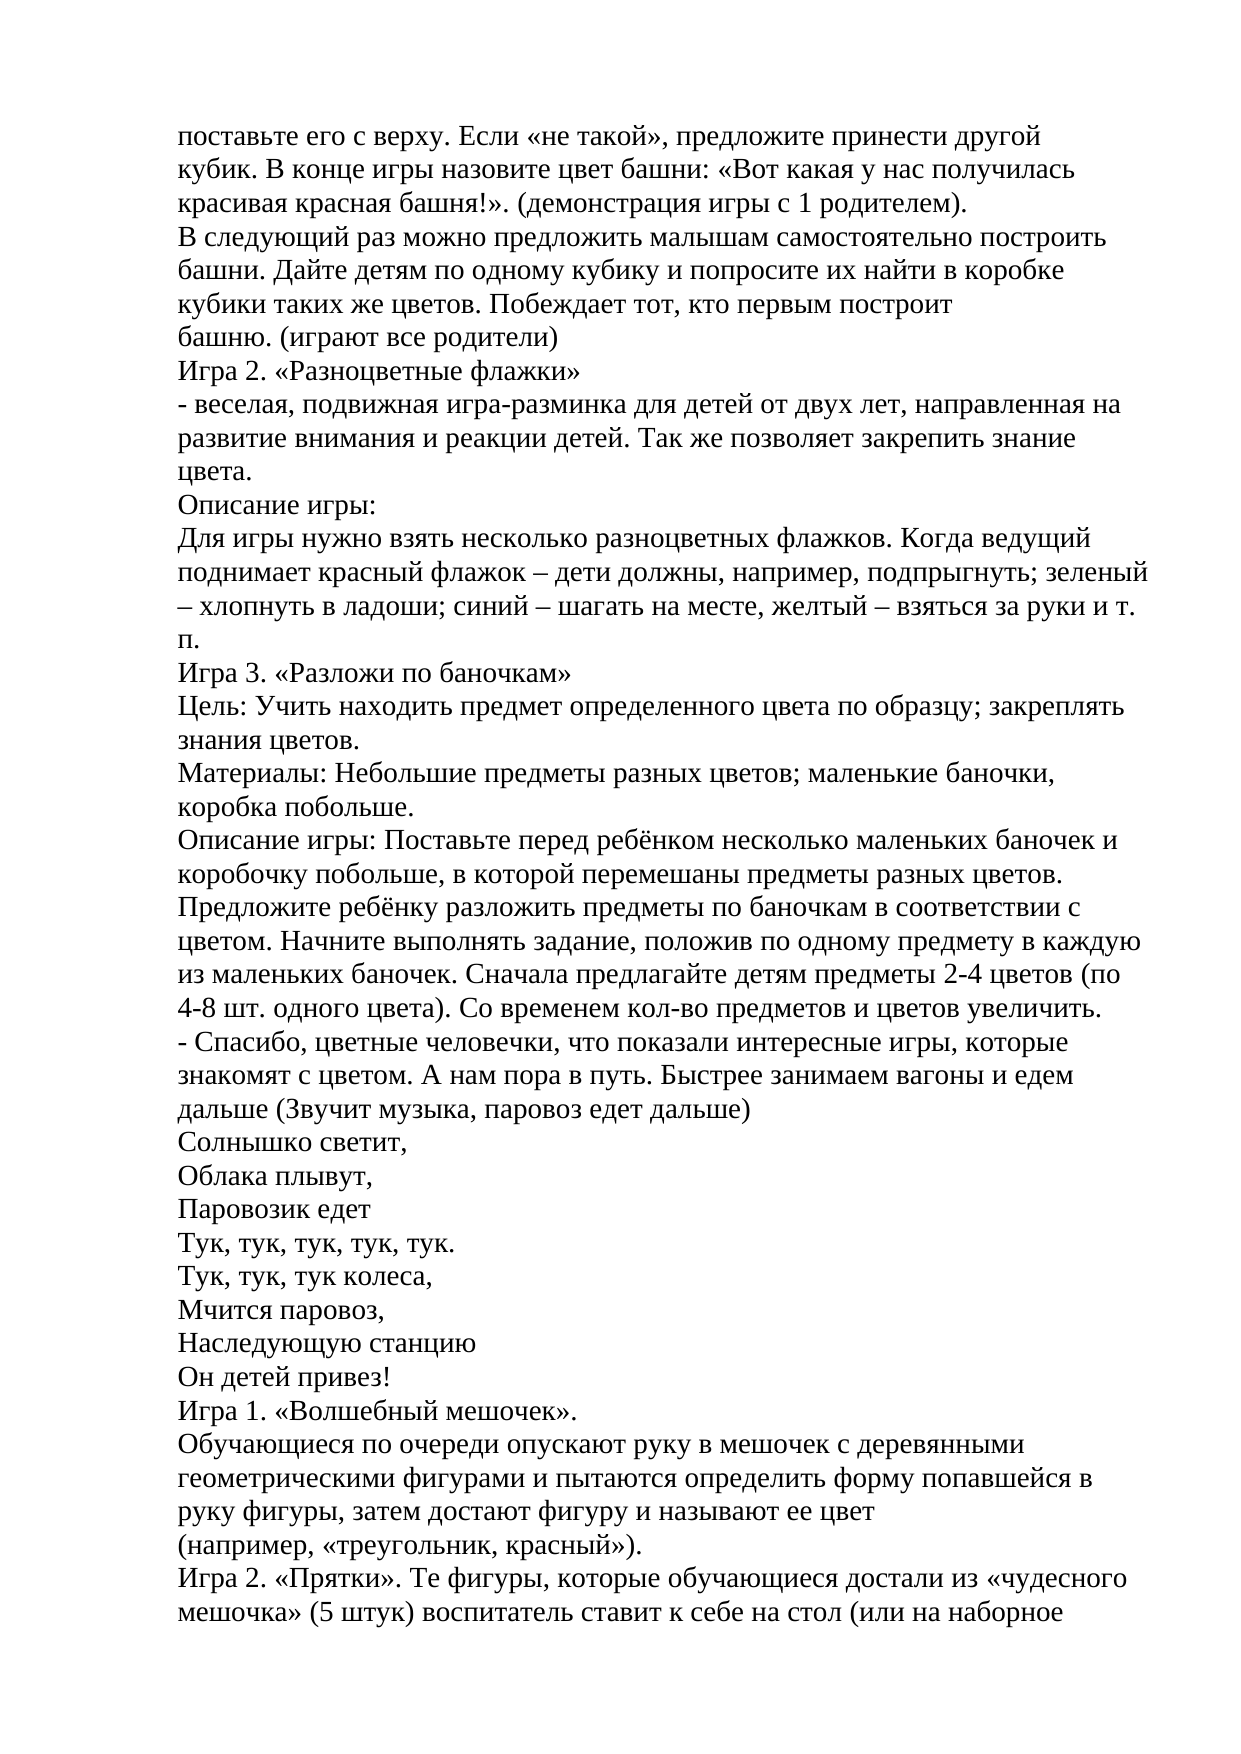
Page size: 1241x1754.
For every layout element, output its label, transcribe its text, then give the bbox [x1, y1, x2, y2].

text Описание игры: Поставьте перед ребёнком несколько маленьких баночек и коробочку побольше, в которой перемешаны предметы разных цветов. Предложите ребёнку разложить предметы по баночкам в соответствии с цветом. Начните выполнять задание, положив по одному предмету в каждую из маленьких баночек. Сначала предлагайте детям предметы 2-4 цветов (по 4-8 шт. одного цвета). Со временем кол-во предметов и цветов увеличить. [177, 822, 1152, 1024]
text Тук, тук, тук колеса, [177, 1258, 1152, 1292]
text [177, 118, 1152, 219]
text Мчится паровоз, [177, 1292, 1152, 1326]
text Игра 1. «Волшебный мешочек». [177, 1393, 1152, 1426]
text Материалы: Небольшие предметы разных цветов; маленькие баночки, коробка побольше. [177, 755, 1152, 822]
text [177, 1560, 1152, 1627]
text Тук, тук, тук, тук, тук. [177, 1225, 1152, 1258]
text Наследующую станцию [177, 1326, 1152, 1359]
text Он детей привез! [177, 1359, 1152, 1393]
text Игра 3. «Разложи по баночкам» [177, 655, 1152, 688]
text - веселая, подвижная игра-разминка для детей от двух лет, направленная на развитие внимания и реакции детей. Так же позволяет закрепить знание цвета. [177, 386, 1152, 487]
text Обучающиеся по очереди опускают руку в мешочек с деревянными геометрическими фигурами и пытаются определить форму попавшейся в руку фигуры, затем достают фигуру и называют ее цвет (например, «треугольник, красный»). [177, 1426, 1152, 1560]
text В следующий раз можно предложить малышам самостоятельно построить башни. Дайте детям по одному кубику и попросите их найти в коробке кубики таких же цветов. Побеждает тот, кто первым построит башню. (играют все родители) [177, 219, 1152, 353]
text Паровозик едет [177, 1191, 1152, 1225]
text Цель: Учить находить предмет определенного цвета по образцу; закреплять знания цветов. [177, 688, 1152, 755]
text - Спасибо, цветные человечки, что показали интересные игры, которые знакомят с цветом. А нам пора в путь. Быстрее занимаем вагоны и едем дальше (Звучит музыка, паровоз едет дальше) [177, 1024, 1152, 1124]
text Для игры нужно взять несколько разноцветных флажков. Когда ведущий поднимает красный флажок – дети должны, например, подпрыгнуть; зеленый – хлопнуть в ладоши; синий – шагать на месте, желтый – взяться за руки и т. п. [177, 521, 1152, 655]
text Игра 2. «Разноцветные флажки» [177, 353, 1152, 386]
text Солнышко светит, [177, 1124, 1152, 1158]
text Описание игры: [177, 487, 1152, 521]
text Облака плывут, [177, 1158, 1152, 1191]
